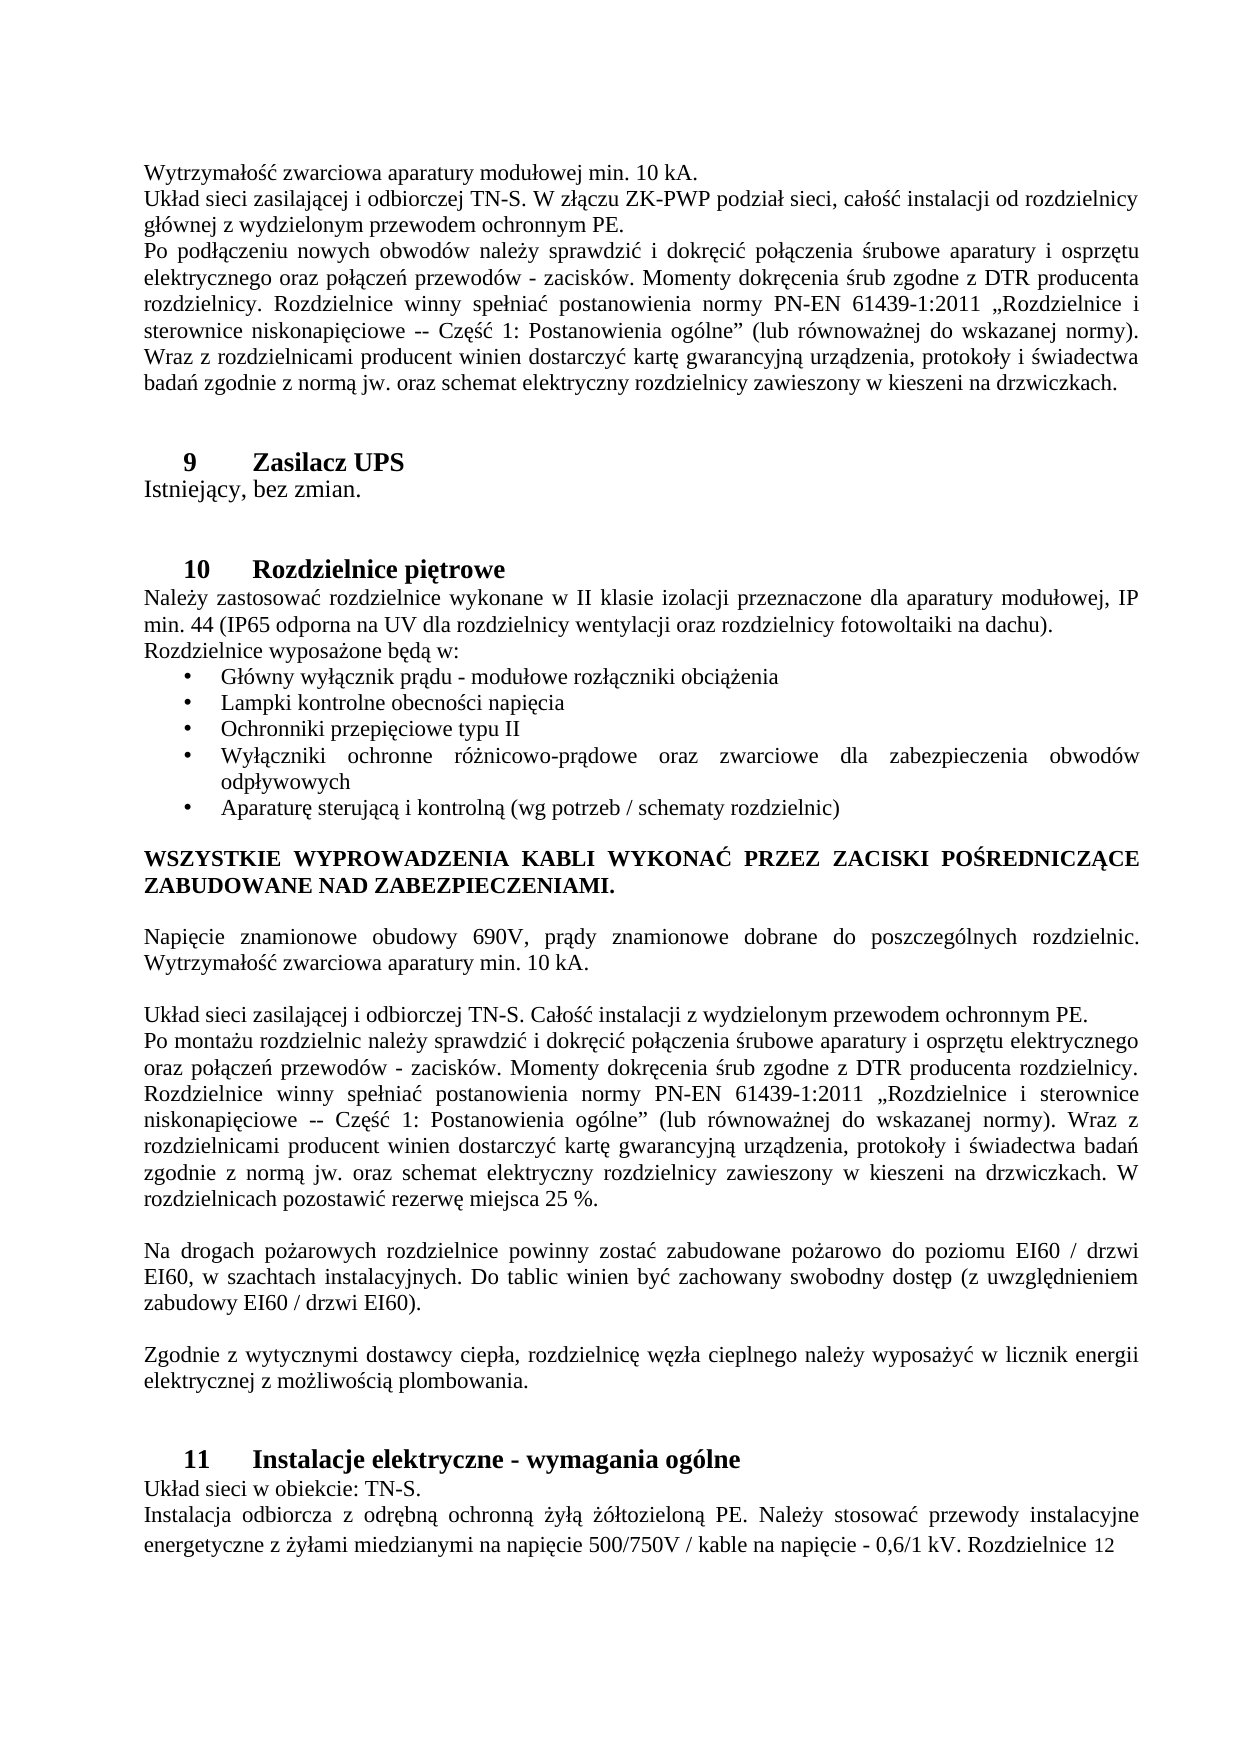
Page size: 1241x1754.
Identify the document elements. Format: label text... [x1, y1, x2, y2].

text Po podłączeniu nowych obwodów należy sprawdzić i dokręcić połączenia śrubowe aparatury i osprzętu elektrycznego oraz połączeń przewodów - zacisków. Momenty dokręcenia śrub zgodne z DTR producenta rozdzielnicy. Rozdzielnice winny spełniać postanowienia normy PN-EN 61439-1:2011 „Rozdzielnice i sterownice niskonapięciowe -- Część 1: Postanowienia ogólne” (lub równoważnej do wskazanej normy). Wraz z rozdzielnicami producent winien dostarczyć kartę gwarancyjną urządzenia, protokoły i świadectwa badań zgodnie z normą jw. oraz schemat elektryczny rozdzielnicy zawieszony w kieszeni na drzwiczkach. [143, 238, 1141, 396]
list Lampki kontrolne obecności napięcia [143, 689, 1141, 716]
text Rozdzielnice wyposażone będą w: [143, 637, 1141, 663]
list Ochronniki przepięciowe typu II [143, 716, 1141, 742]
text Napięcie znamionowe obudowy 690V, prądy znamionowe dobrane do poszczególnych rozdzielnic. Wytrzymałość zwarciowa aparatury min. 10 kA. [143, 923, 1141, 976]
text Układ sieci w obiekcie: TN-S. [143, 1474, 1141, 1501]
list Aparaturę sterującą i kontrolną (wg potrzeb / schematy rozdzielnic) [143, 794, 1141, 820]
list Główny wyłącznik prądu - modułowe rozłączniki obciążenia [143, 663, 1141, 689]
text Zgodnie z wytycznymi dostawcy ciepła, rozdzielnicę węzła cieplnego należy wyposażyć w licznik energii elektrycznej z możliwością plombowania. [143, 1341, 1141, 1393]
text Istniejący, bez zmian. [143, 477, 1141, 503]
text Instalacja odbiorcza z odrębną ochronną żyłą żółtozieloną PE. Należy stosować przewody instalacyjne energetyczne z żyłami miedzianymi na napięcie 500/750V / kable na napięcie - 0,6/1 kV. Rozdzielnice 12 [143, 1501, 1141, 1557]
text Wytrzymałość zwarciowa aparatury modułowej min. 10 kA. [143, 158, 1141, 185]
list Rozdzielnice piętrowe [143, 553, 1141, 584]
text Na drogach pożarowych rozdzielnice powinny zostać zabudowane pożarowo do poziomu EI60 / drzwi EI60, w szachtach instalacyjnych. Do tablic winien być zachowany swobodny dostęp (z uwzględnieniem zabudowy EI60 / drzwi EI60). [143, 1237, 1141, 1316]
list Zasilacz UPS [143, 446, 1141, 477]
text Należy zastosować rozdzielnice wykonane w II klasie izolacji przeznaczone dla aparatury modułowej, IP min. 44 (IP65 odporna na UV dla rozdzielnicy wentylacji oraz rozdzielnicy fotowoltaiki na dachu). [143, 584, 1141, 637]
text Układ sieci zasilającej i odbiorczej TN-S. Całość instalacji z wydzielonym przewodem ochronnym PE. [143, 1001, 1141, 1027]
text Po montażu rozdzielnic należy sprawdzić i dokręcić połączenia śrubowe aparatury i osprzętu elektrycznego oraz połączeń przewodów - zacisków. Momenty dokręcenia śrub zgodne z DTR producenta rozdzielnicy. Rozdzielnice winny spełniać postanowienia normy PN-EN 61439-1:2011 „Rozdzielnice i sterownice niskonapięciowe -- Część 1: Postanowienia ogólne” (lub równoważnej do wskazanej normy). Wraz z rozdzielnicami producent winien dostarczyć kartę gwarancyjną urządzenia, protokoły i świadectwa badań zgodnie z normą jw. oraz schemat elektryczny rozdzielnicy zawieszony w kieszeni na drzwiczkach. W rozdzielnicach pozostawić rezerwę miejsca 25 %. [143, 1027, 1141, 1212]
text Układ sieci zasilającej i odbiorczej TN-S. W złączu ZK-PWP podział sieci, całość instalacji od rozdzielnicy głównej z wydzielonym przewodem ochronnym PE. [143, 185, 1141, 238]
list Wyłączniki ochronne różnicowo-prądowe oraz zwarciowe dla zabezpieczenia obwodów odpływowych [183, 742, 1141, 794]
text WSZYSTKIE WYPROWADZENIA KABLI WYKONAĆ PRZEZ ZACISKI POŚREDNICZĄCE ZABUDOWANE NAD ZABEZPIECZENIAMI. [143, 845, 1141, 898]
list Instalacje elektryczne - wymagania ogólne [143, 1443, 1141, 1474]
